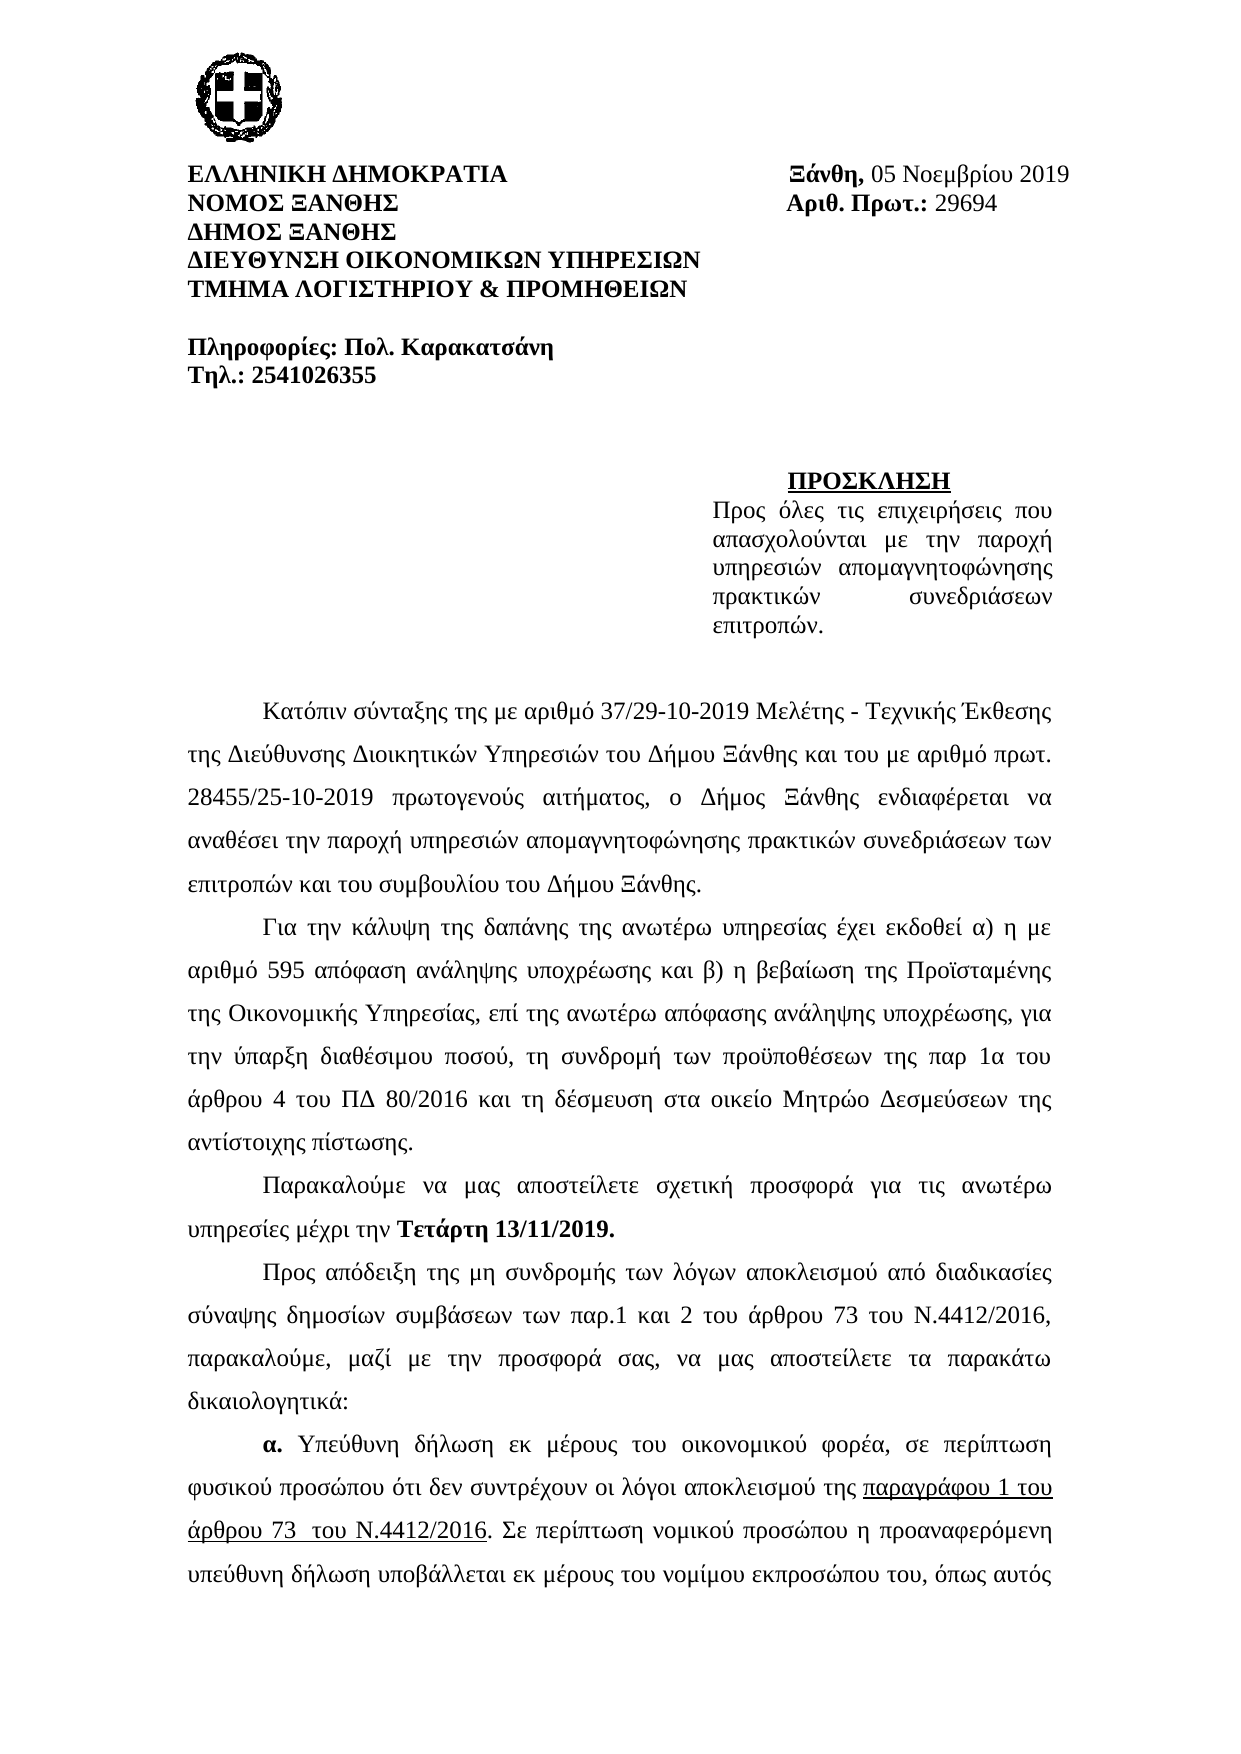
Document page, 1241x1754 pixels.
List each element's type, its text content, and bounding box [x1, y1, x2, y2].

text ΤΜΗΜΑ ΛΟΓΙΣΤΗΡΙΟΥ & ΠΡΟΜΗΘΕΙΩΝ [187, 274, 1053, 303]
text Για την κάλυψη της δαπάνης της ανωτέρω υπηρεσίας έχει εκδοθεί α) η με αριθμό 595 απόφαση ανάληψης υποχρέωσης και β) η βεβαίωση της Προϊσταμένης της Οικονομικής Υπηρεσίας, επί της ανωτέρω απόφασης ανάληψης υποχρέωσης, για την ύπαρξη διαθέσιμου ποσού, τη συνδρομή των προϋποθέσεων της παρ 1α του άρθρου 4 του ΠΔ 80/2016 και τη δέσμευση στα οικείο Μητρώο Δεσμεύσεων της αντίστοιχης πίστωσης. [187, 912, 1053, 1156]
text ΝΟΜΟΣ ΞΑΝΘΗΣ Αριθ. Πρωτ.: 29694 [187, 188, 1053, 217]
text Τηλ.: 2541026355 [187, 361, 1053, 389]
text Προς απόδειξη της μη συνδρομής των λόγων αποκλεισμού από διαδικασίες σύναψης δημοσίων συμβάσεων των παρ.1 και 2 του άρθρου 73 του Ν.4412/2016, παρακαλούμε, μαζί με την προσφορά σας, να μας αποστείλετε τα παρακάτω δικαιολογητικά: [187, 1257, 1053, 1415]
picture [187, 44, 293, 144]
text Παρακαλούμε να μας αποστείλετε σχετική προσφορά για τις ανωτέρω υπηρεσίες μέχρι την Τετάρτη 13/11/2019. [187, 1171, 1053, 1242]
text ΕΛΛΗΝΙΚΗ ΔΗΜΟΚΡΑΤΙΑ Ξάνθη, 05 Νοεμβρίου 2019 [187, 159, 1122, 188]
text ΔΙΕΥΘΥΝΣΗ ΟΙΚΟΝΟΜΙΚΩΝ ΥΠΗΡΕΣΙΩΝ [187, 246, 1053, 274]
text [187, 1429, 1053, 1587]
text Προς όλες τις επιχειρήσεις που απασχολούνται με την παροχή υπηρεσιών απομαγνητοφώνησης πρακτικών συνεδριάσεων επιτροπών. [712, 495, 1053, 639]
text ΔΗΜΟΣ ΞΑΝΘΗΣ [187, 217, 1053, 246]
text ΠΡΟΣΚΛΗΣΗ [712, 466, 1048, 495]
text Πληροφορίες: Πολ. Καρακατσάνη [187, 332, 1053, 361]
text Κατόπιν σύνταξης της με αριθμό 37/29-10-2019 Μελέτης - Τεχνικής Έκθεσης της Διεύθυνσης Διοικητικών Υπηρεσιών του Δήμου Ξάνθης και του με αριθμό πρωτ. 28455/25-10-2019 πρωτογενούς αιτήματος, ο Δήμος Ξάνθης ενδιαφέρεται να αναθέσει την παροχή υπηρεσιών απομαγνητοφώνησης πρακτικών συνεδριάσεων των επιτροπών και του συμβουλίου του Δήμου Ξάνθης. [187, 696, 1053, 897]
